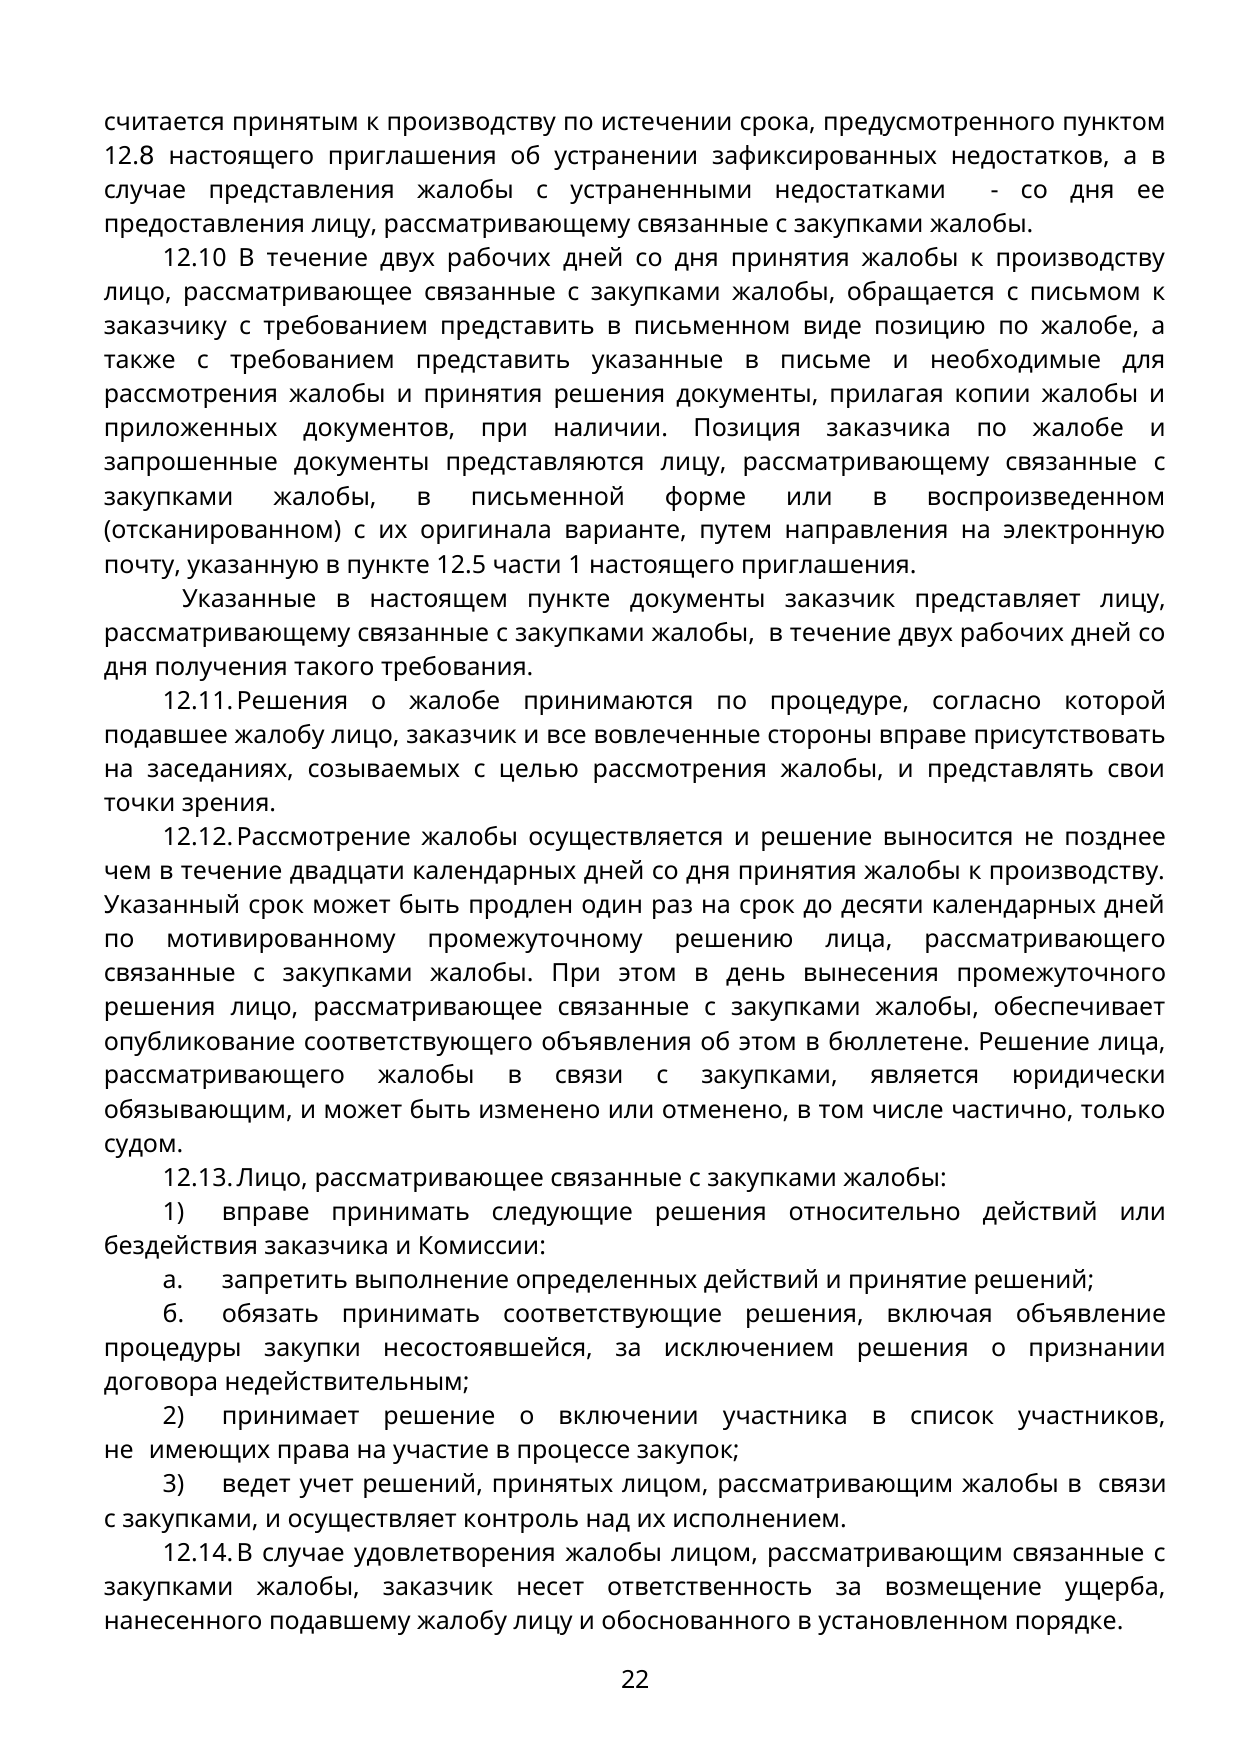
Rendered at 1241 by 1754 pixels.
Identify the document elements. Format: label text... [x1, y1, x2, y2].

text 12.11. Решения о жалобе принимаются по процедуре, согласно которой подавшее жалобу лицо, заказчик и все вовлеченные стороны вправе присутствовать на заседаниях, созываемых с целью рассмотрения жалобы, и представлять свои точки зрения. [103, 682, 1167, 819]
text 12.14. В случае удовлетворения жалобы лицом, рассматривающим связанные с закупками жалобы, заказчик несет ответственность за возмещение ущерба, нанесенного подавшему жалобу лицу и обоснованного в установленном порядке. [103, 1534, 1167, 1637]
text 2) принимает решение о включении участника в список участников, не имеющих права на участие в процессе закупок; [103, 1398, 1167, 1466]
text 12.12. Рассмотрение жалобы осуществляется и решение выносится не позднее чем в течение двадцати календарных дней со дня принятия жалобы к производству. Указанный срок может быть продлен один раз на срок до десяти календарных дней по мотивированному промежуточному решению лица, рассматривающего связанные с закупками жалобы. При этом в день вынесения промежуточного решения лицо, рассматривающее связанные с закупками жалобы, обеспечивает опубликование соответствующего объявления об этом в бюллетене. Решение лица, рассматривающего жалобы в связи с закупками, является юридически обязывающим, и может быть изменено или отменено, в том числе частично, только судом. [103, 819, 1167, 1159]
text Указанные в настоящем пункте документы заказчик представляет лицу, рассматривающему связанные с закупками жалобы, в течение двух рабочих дней со дня получения такого требования. [103, 580, 1167, 682]
text 1) вправе принимать следующие решения относительно действий или бездействия заказчика и Комиссии: [103, 1193, 1167, 1262]
text 3) ведет учет решений, принятых лицом, рассматривающим жалобы в связи с закупками, и осуществляет контроль над их исполнением. [103, 1466, 1167, 1534]
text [103, 103, 1167, 240]
text 12.10 В течение двух рабочих дней со дня принятия жалобы к производству лицо, рассматривающее связанные с закупками жалобы, обращается с письмом к заказчику с требованием представить в письменном виде позицию по жалобе, а также с требованием представить указанные в письме и необходимые для рассмотрения жалобы и принятия решения документы, прилагая копии жалобы и приложенных документов, при наличии. Позиция заказчика по жалобе и запрошенные документы представляются лицу, рассматривающему связанные с закупками жалобы, в письменной форме или в воспроизведенном (отсканированном) с их оригинала варианте, путем направления на электронную почту, указанную в пункте 12.5 части 1 настоящего приглашения. [103, 240, 1167, 580]
text 12.13. Лицо, рассматривающее связанные с закупками жалобы: [103, 1159, 1167, 1193]
text а. запретить выполнение определенных действий и принятие решений; [103, 1262, 1167, 1296]
text б. обязать принимать соответствующие решения, включая объявление процедуры закупки несостоявшейся, за исключением решения о признании договора недействительным; [103, 1296, 1167, 1398]
